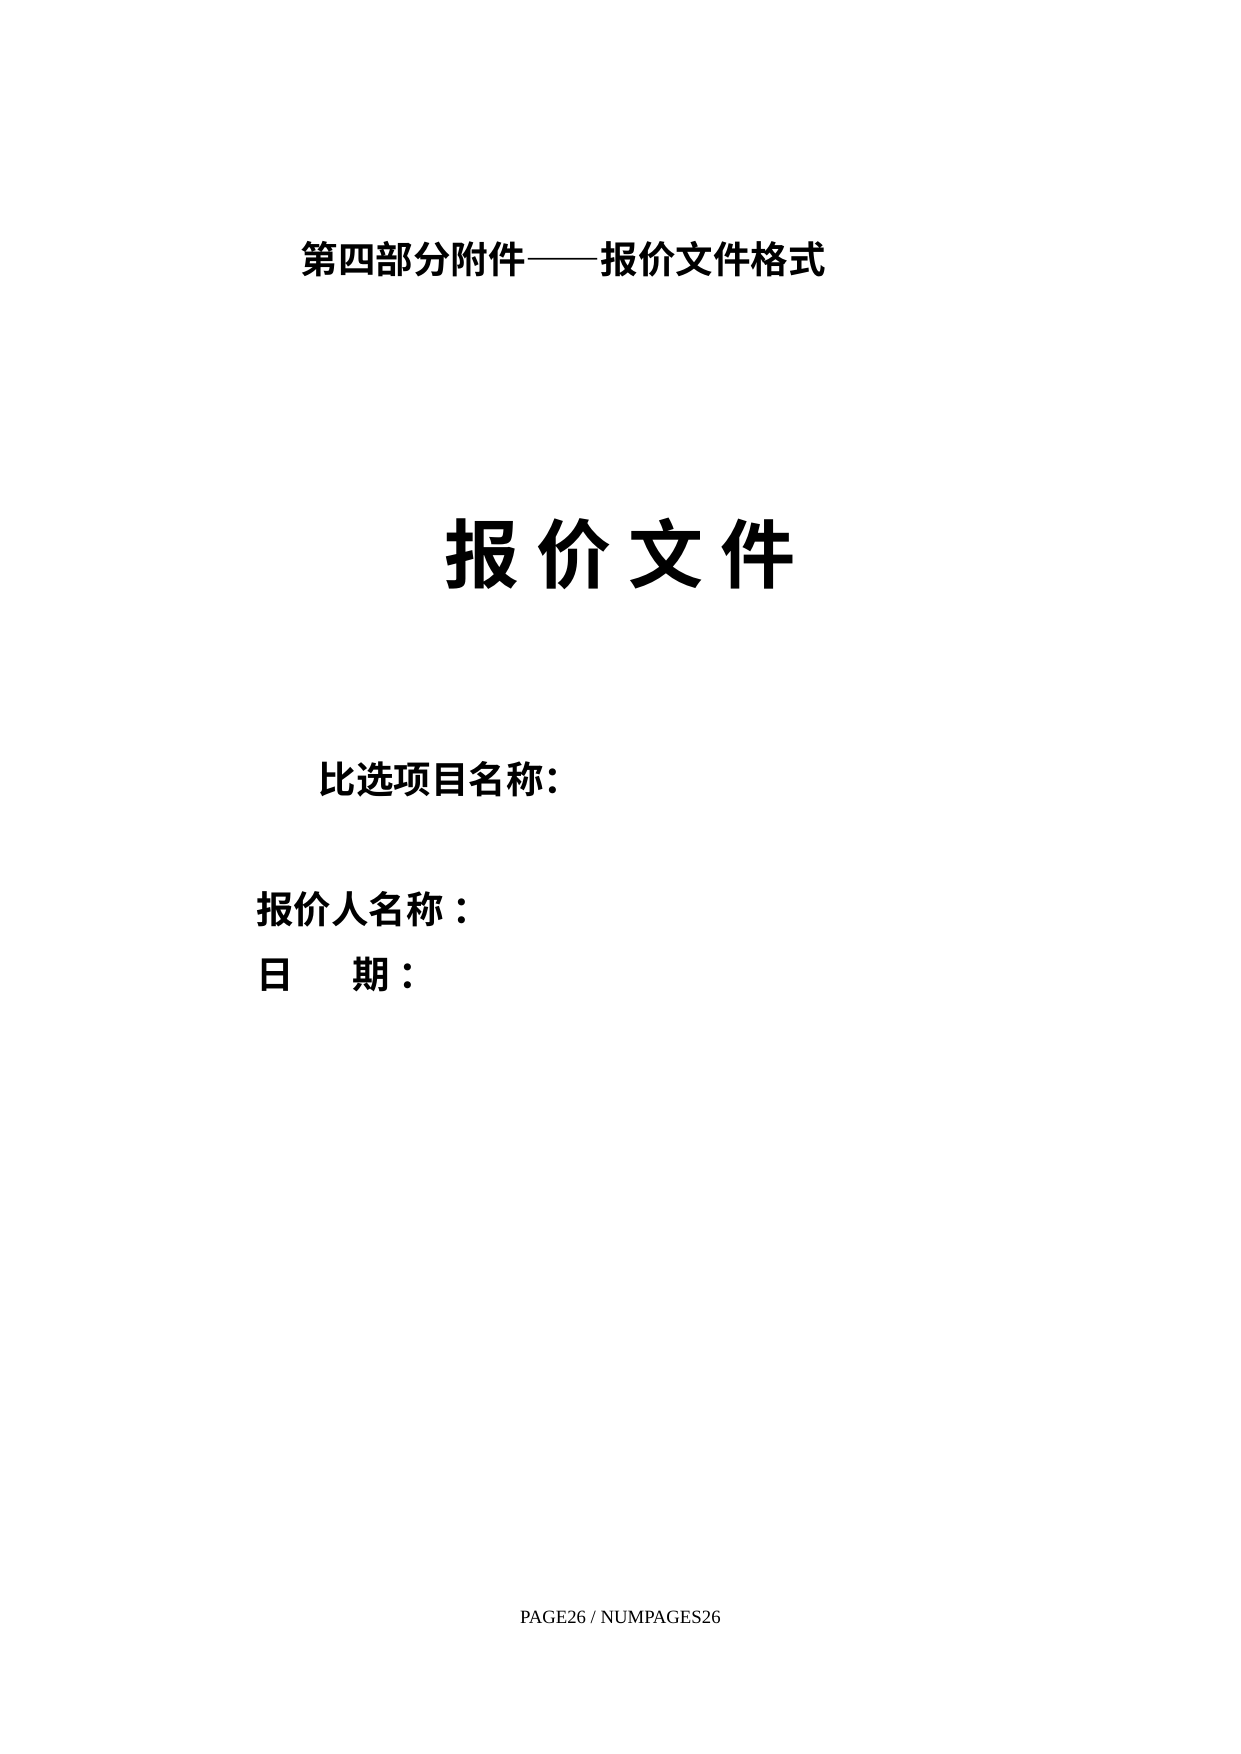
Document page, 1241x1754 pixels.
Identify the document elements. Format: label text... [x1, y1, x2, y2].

text 报价人名称 ： [187, 875, 1053, 940]
text 第四部分附件——报价文件格式 [187, 225, 1053, 290]
text 报 价 文 件 [187, 485, 1053, 615]
text 日 期 ： [187, 940, 1053, 1005]
text 比选项目名称： [187, 745, 1053, 810]
